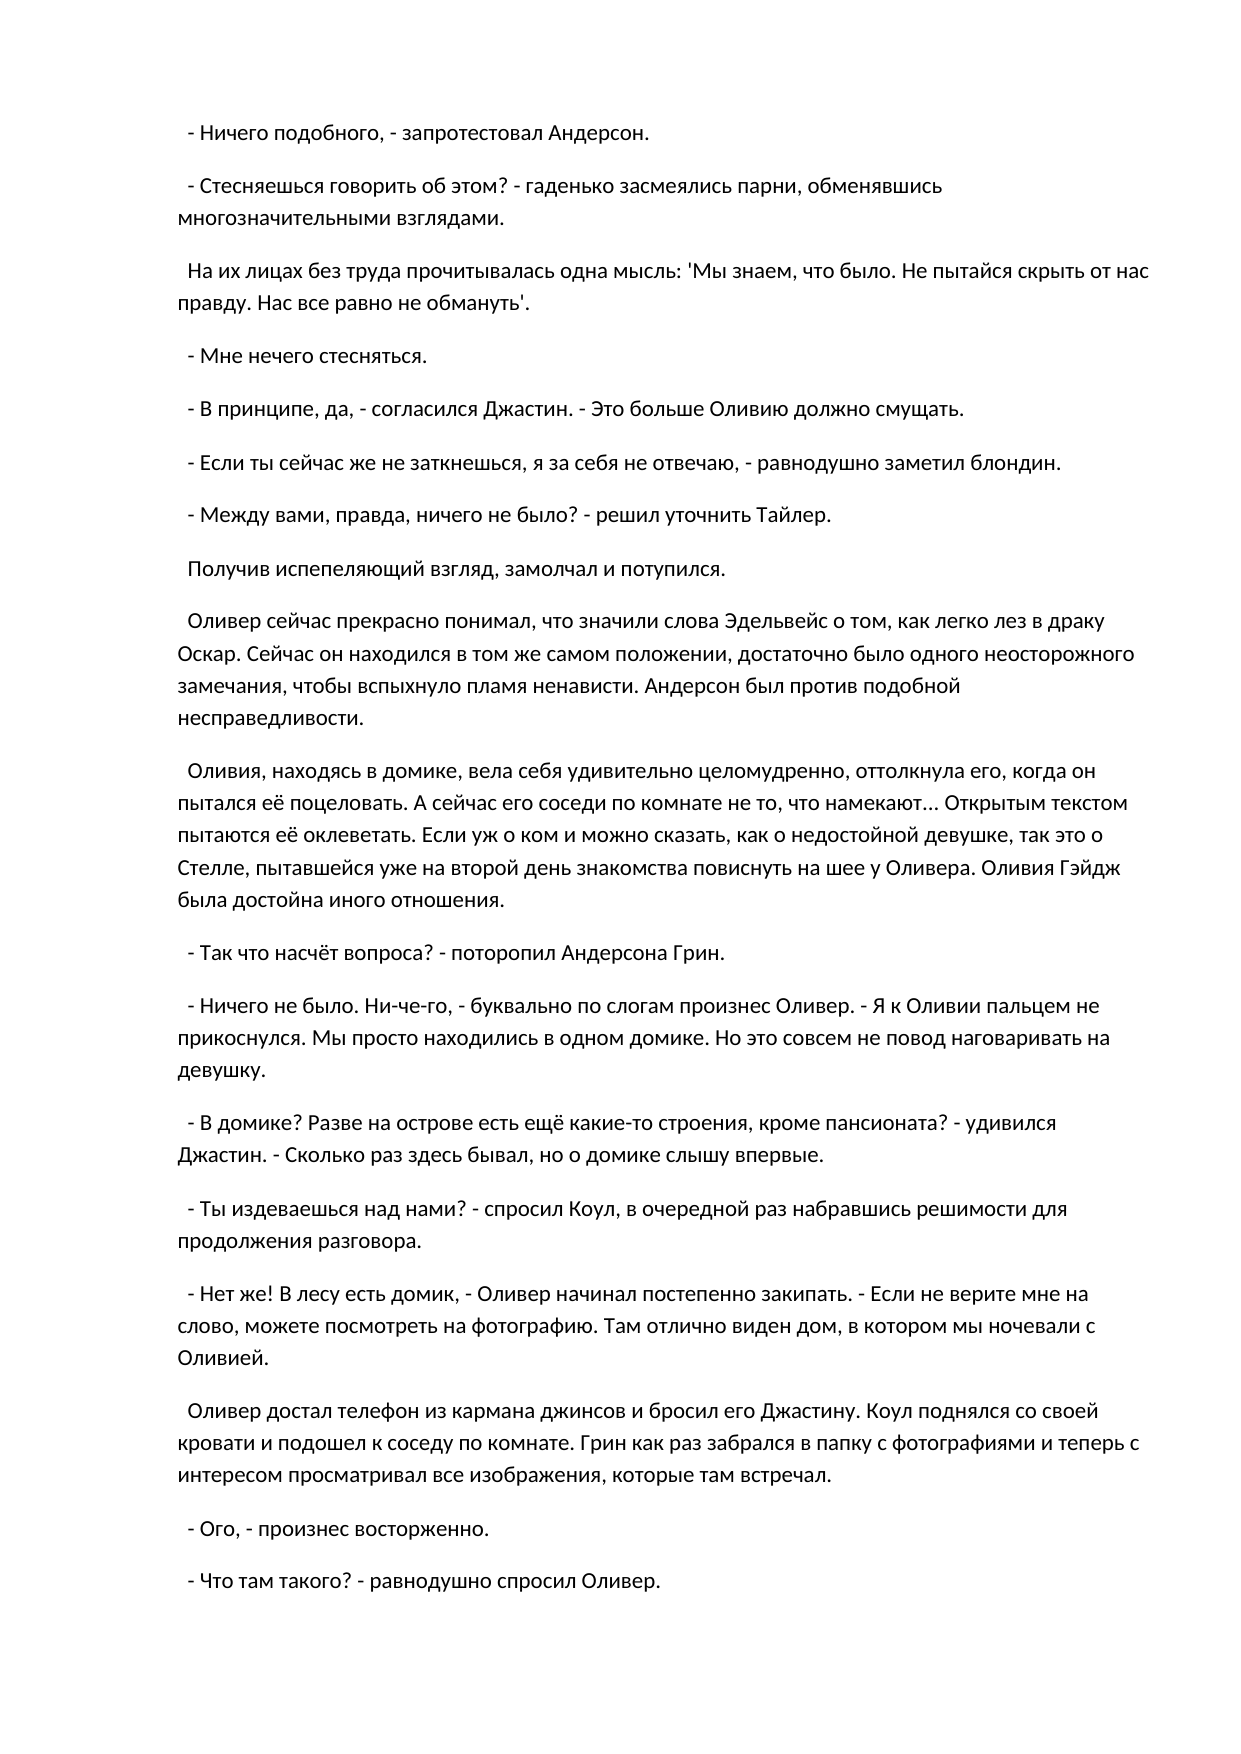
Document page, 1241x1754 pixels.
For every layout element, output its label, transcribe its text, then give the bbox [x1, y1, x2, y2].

text - Ты издеваешься над нами? - спросил Коул, в очередной раз набравшись решимости для продолжения разговора. [177, 1194, 1152, 1254]
text - Что там такого? - равнодушно спросил Оливер. [177, 1567, 1152, 1595]
text Оливия, находясь в домике, вела себя удивительно целомудренно, оттолкнула его, когда он пытался её поцеловать. А сейчас его соседи по комнате не то, что намекают... Открытым текстом пытаются её оклеветать. Если уж о ком и можно сказать, как о недостойной девушке, так это о Стелле, пытавшейся уже на второй день знакомства повиснуть на шее у Оливера. Оливия Гэйдж была достойна иного отношения. [177, 756, 1152, 913]
text - Между вами, правда, ничего не было? - решил уточнить Тайлер. [177, 501, 1152, 529]
text На их лицах без труда прочитывалась одна мысль: 'Мы знаем, что было. Не пытайся скрыть от нас правду. Нас все равно не обмануть'. [177, 256, 1152, 317]
text Оливер достал телефон из кармана джинсов и бросил его Джастину. Коул поднялся со своей кровати и подошел к соседу по комнате. Грин как раз забрался в папку с фотографиями и теперь с интересом просматривал все изображения, которые там встречал. [177, 1396, 1152, 1489]
text - Так что насчёт вопроса? - поторопил Андерсона Грин. [177, 938, 1152, 966]
text - Мне нечего стесняться. [177, 342, 1152, 369]
text - В домике? Разве на острове есть ещё какие-то строения, кроме пансионата? - удивился Джастин. - Сколько раз здесь бывал, но о домике слышу впервые. [177, 1108, 1152, 1169]
text - Ничего не было. Ни-че-го, - буквально по слогам произнес Оливер. - Я к Оливии пальцем не прикоснулся. Мы просто находились в одном домике. Но это совсем не повод наговаривать на девушку. [177, 991, 1152, 1083]
text - Если ты сейчас же не заткнешься, я за себя не отвечаю, - равнодушно заметил блондин. [177, 448, 1152, 476]
text - Нет же! В лесу есть домик, - Оливер начинал постепенно закипать. - Если не верите мне на слово, можете посмотреть на фотографию. Там отлично виден дом, в котором мы ночевали с Оливией. [177, 1279, 1152, 1371]
text - В принципе, да, - согласился Джастин. - Это больше Оливию должно смущать. [177, 394, 1152, 423]
text Оливер сейчас прекрасно понимал, что значили слова Эдельвейс о том, как легко лез в драку Оскар. Сейчас он находился в том же самом положении, достаточно было одного неосторожного замечания, чтобы вспыхнуло пламя ненависти. Андерсон был против подобной несправедливости. [177, 607, 1152, 731]
text - Ого, - произнес восторженно. [177, 1514, 1152, 1542]
text - Ничего подобного, - запротестовал Андерсон. [177, 118, 1152, 146]
text - Стесняешься говорить об этом? - гаденько засмеялись парни, обменявшись многозначительными взглядами. [177, 171, 1152, 231]
text Получив испепеляющий взгляд, замолчал и потупился. [177, 554, 1152, 582]
